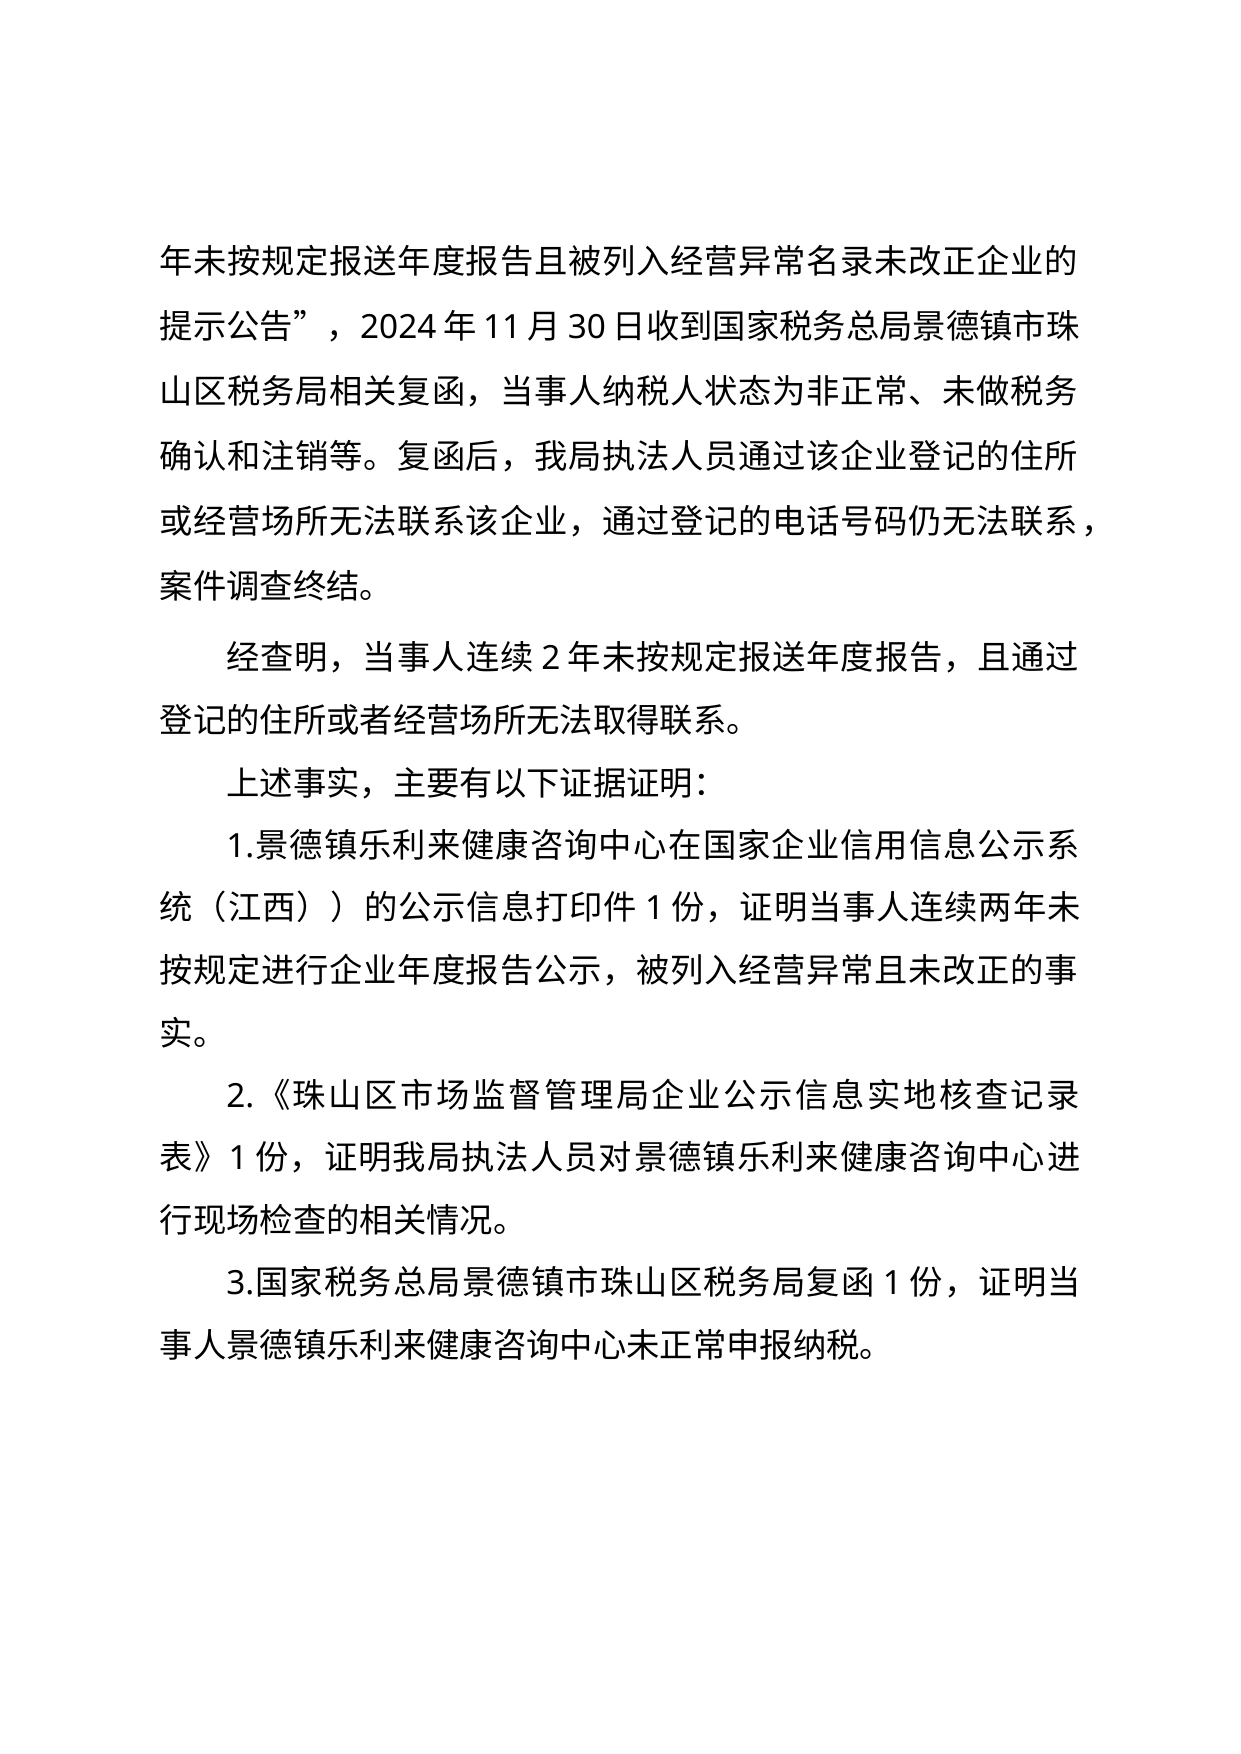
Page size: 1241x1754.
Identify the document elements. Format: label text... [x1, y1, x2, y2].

text 3.国家税务总局景德镇市珠山区税务局复函1份，证明当事人景德镇乐利来健康咨询中心未正常申报纳税。 [159, 1242, 1081, 1367]
text 2.《珠山区市场监督管理局企业公示信息实地核查记录表》1份，证明我局执法人员对景德镇乐利来健康咨询中心进行现场检查的相关情况。 [159, 1054, 1081, 1242]
text 上述事实，主要有以下证据证明： [159, 742, 1081, 804]
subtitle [159, 227, 1081, 617]
text 经查明，当事人连续2年未按规定报送年度报告，且通过登记的住所或者经营场所无法取得联系。 [159, 617, 1081, 742]
text 1.景德镇乐利来健康咨询中心在国家企业信用信息公示系统（江西））的公示信息打印件1份，证明当事人连续两年未按规定进行企业年度报告公示，被列入经营异常且未改正的事实。 [159, 804, 1081, 1054]
